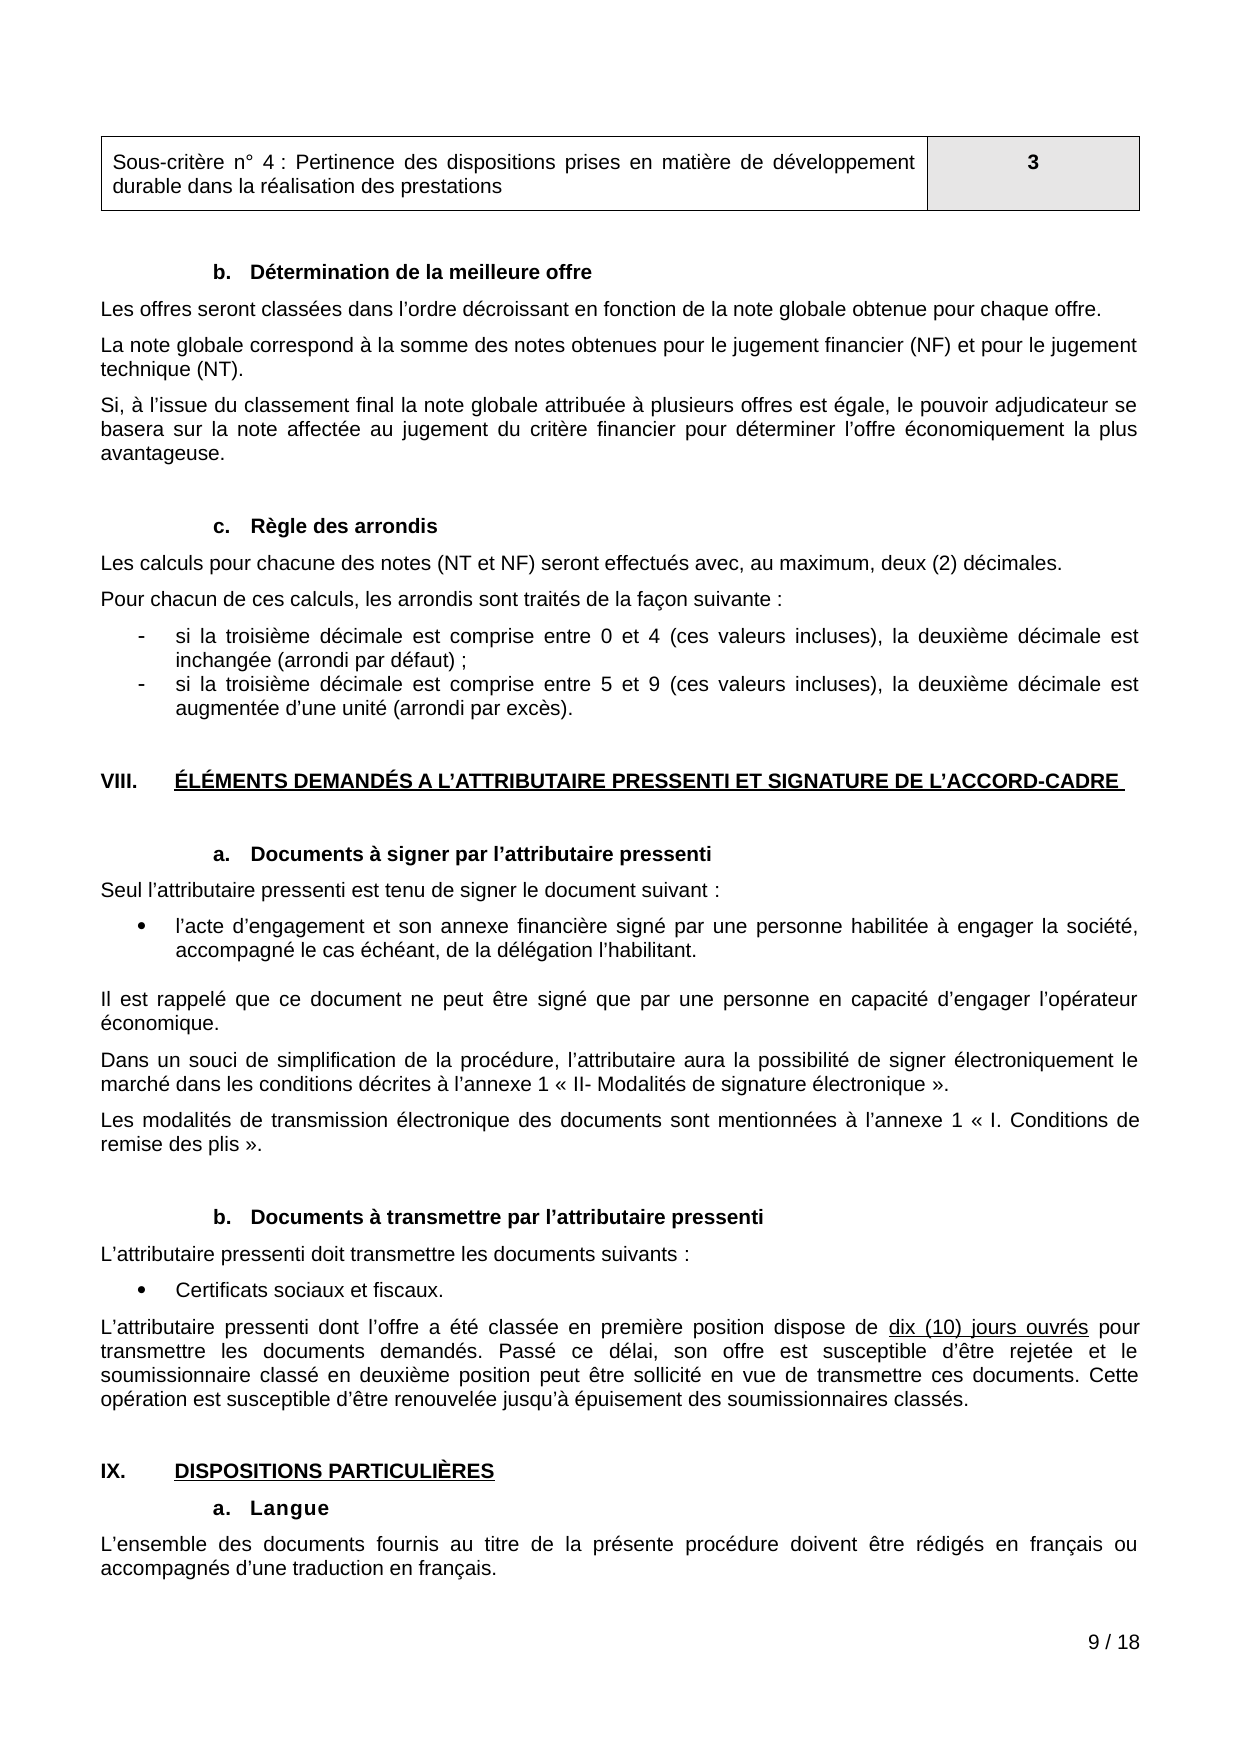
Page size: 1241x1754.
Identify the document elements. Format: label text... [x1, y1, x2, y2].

text Les offres seront classées dans l’ordre décroissant en fonction de la note globale obtenue pour chaque offre. [100, 296, 1140, 320]
text Dans un souci de simplification de la procédure, l’attributaire aura la possibilité de signer électroniquement le marché dans les conditions décrites à l’annexe 1 « II- Modalités de signature électronique ». [100, 1048, 1140, 1096]
text Il est rappelé que ce document ne peut être signé que par une personne en capacité d’engager l’opérateur économique. [100, 987, 1140, 1035]
text Les modalités de transmission électronique des documents sont mentionnées à l’annexe 1 « I. Conditions de remise des plis ». [100, 1108, 1140, 1156]
list Règle des arrondis [213, 514, 1140, 538]
list Documents à transmettre par l’attributaire pressenti [213, 1205, 1140, 1229]
subtitle Détermination de la meilleure offre [213, 260, 1140, 284]
text L’ensemble des documents fournis au titre de la présente procédure doivent être rédigés en français ou accompagnés d’une traduction en français. [100, 1532, 1140, 1580]
table_cell 3 [928, 137, 1139, 210]
text L’attributaire pressenti dont l’offre a été classée en première position dispose de dix (10) jours ouvrés pour transmettre les documents demandés. Passé ce délai, son offre est susceptible d’être rejetée et le soumissionnaire classé en deuxième position peut être sollicité en vue de transmettre ces documents. Cette opération est susceptible d’être renouvelée jusqu’à épuisement des soumissionnaires classés. [100, 1314, 1140, 1410]
text Si, à l’issue du classement final la note globale attribuée à plusieurs offres est égale, le pouvoir adjudicateur se basera sur la note affectée au jugement du critère financier pour déterminer l’offre économiquement la plus avantageuse. [100, 393, 1140, 465]
list Certificats sociaux et fiscaux. [138, 1278, 1140, 1302]
text L’attributaire pressenti doit transmettre les documents suivants : [100, 1241, 1140, 1265]
text La note globale correspond à la somme des notes obtenues pour le jugement financier (NF) et pour le jugement technique (NT). [100, 333, 1140, 381]
table_cell Sous-critère n° 4 : Pertinence des dispositions prises en matière de développement durable dans la réalisation des prestations [102, 137, 927, 210]
text Les calculs pour chacune des notes (NT et NF) seront effectués avec, au maximum, deux (2) décimales. [100, 551, 1140, 574]
text Seul l’attributaire pressenti est tenu de signer le document suivant : [100, 878, 1140, 902]
list si la troisième décimale est comprise entre 0 et 4 (ces valeurs incluses), la deuxième décimale est inchangée (arrondi par défaut) ; [138, 623, 1140, 671]
list l’acte d’engagement et son annexe financière signé par une personne habilitée à engager la société, accompagné le cas échéant, de la délégation l’habilitant. [138, 914, 1140, 962]
list Documents à signer par l’attributaire pressenti [213, 841, 1140, 865]
list si la troisième décimale est comprise entre 5 et 9 (ces valeurs incluses), la deuxième décimale est augmentée d’une unité (arrondi par excès). [138, 671, 1140, 719]
text Pour chacun de ces calculs, les arrondis sont traités de la façon suivante : [100, 587, 1140, 611]
subtitle ÉLÉMENTS DEMANDÉS A L’ATTRIBUTAIRE PRESSENTI ET SIGNATURE DE L’ACCORD-CADRE [100, 768, 1140, 792]
subtitle Dispositions particuliÈres [100, 1459, 1140, 1483]
subtitle Langue [213, 1496, 1140, 1520]
